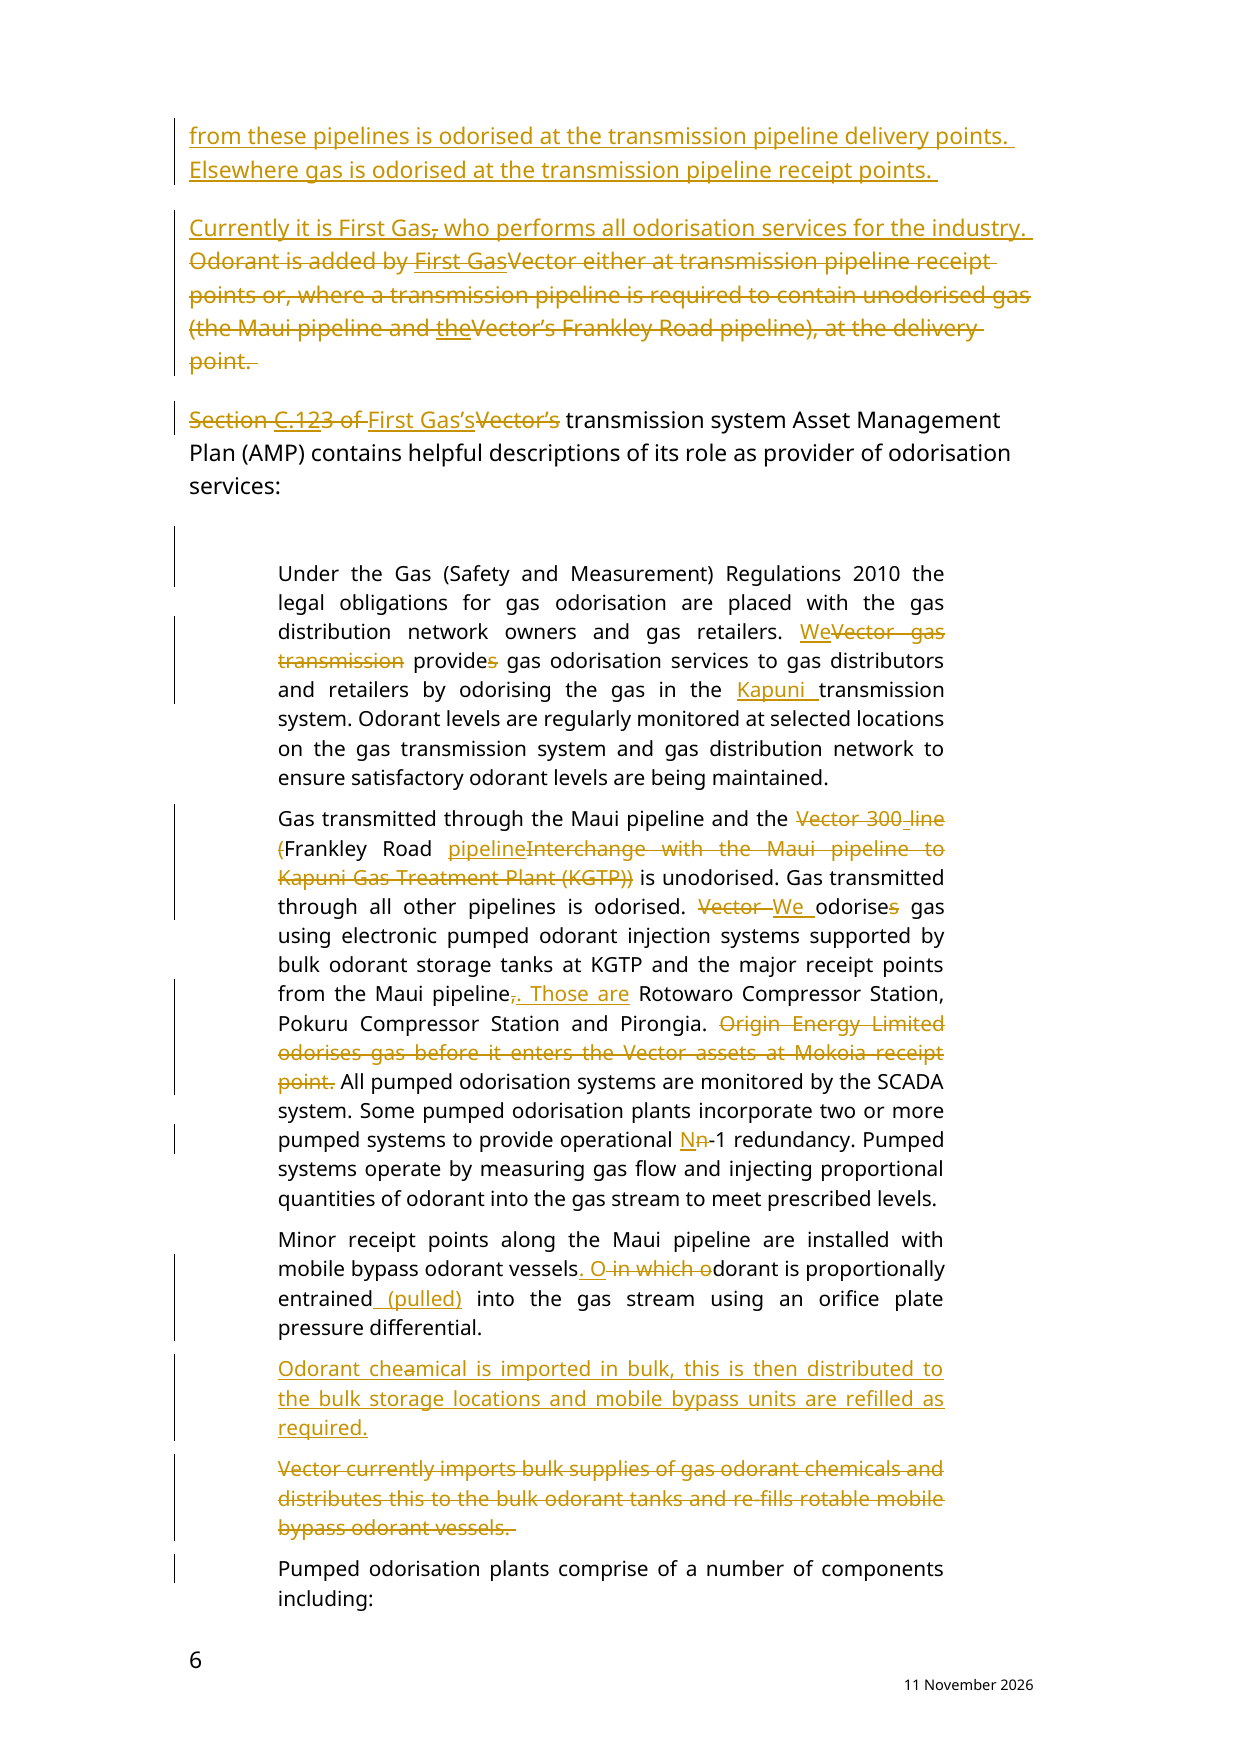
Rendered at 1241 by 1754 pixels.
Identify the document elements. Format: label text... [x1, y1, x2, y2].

text Gas transmitted through the Maui pipeline and the Frankley Road is unodorised. Gas transmitted through all other pipelines is odorised. odorise gas using electronic pumped odorant injection systems supported by bulk odorant storage tanks at KGTP and the major receipt points from the Maui pipeline Rotowaro Compressor Station, Pokuru Compressor Station and Pirongia. All pumped odorisation systems are monitored by the SCADA system. Some pumped odorisation plants incorporate two or more pumped systems to provide operational -1 redundancy. Pumped systems operate by measuring gas flow and injecting proportional quantities of odorant into the gas stream to meet prescribed levels. [278, 803, 945, 1212]
text Under the Gas (Safety and Measurement) Regulations 2010 the legal obligations for gas odorisation are placed with the gas distribution network owners and gas retailers. provide gas odorisation services to gas distributors and retailers by odorising the gas in the transmission system. Odorant levels are regularly monitored at selected locations on the gas transmission system and gas distribution network to ensure satisfactory odorant levels are being maintained. [278, 558, 945, 791]
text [189, 118, 1033, 185]
text Pumped odorisation plants comprise of a number of components including: [278, 1553, 945, 1612]
text transmission system Asset Management Plan (AMP) contains helpful descriptions of its role as provider of odorisation services: [189, 401, 1033, 501]
text Minor receipt points along the Maui pipeline are installed with mobile bypass odorant vesselsdorant is proportionally entrained into the gas stream using an orifice plate pressure differential. [278, 1224, 945, 1341]
